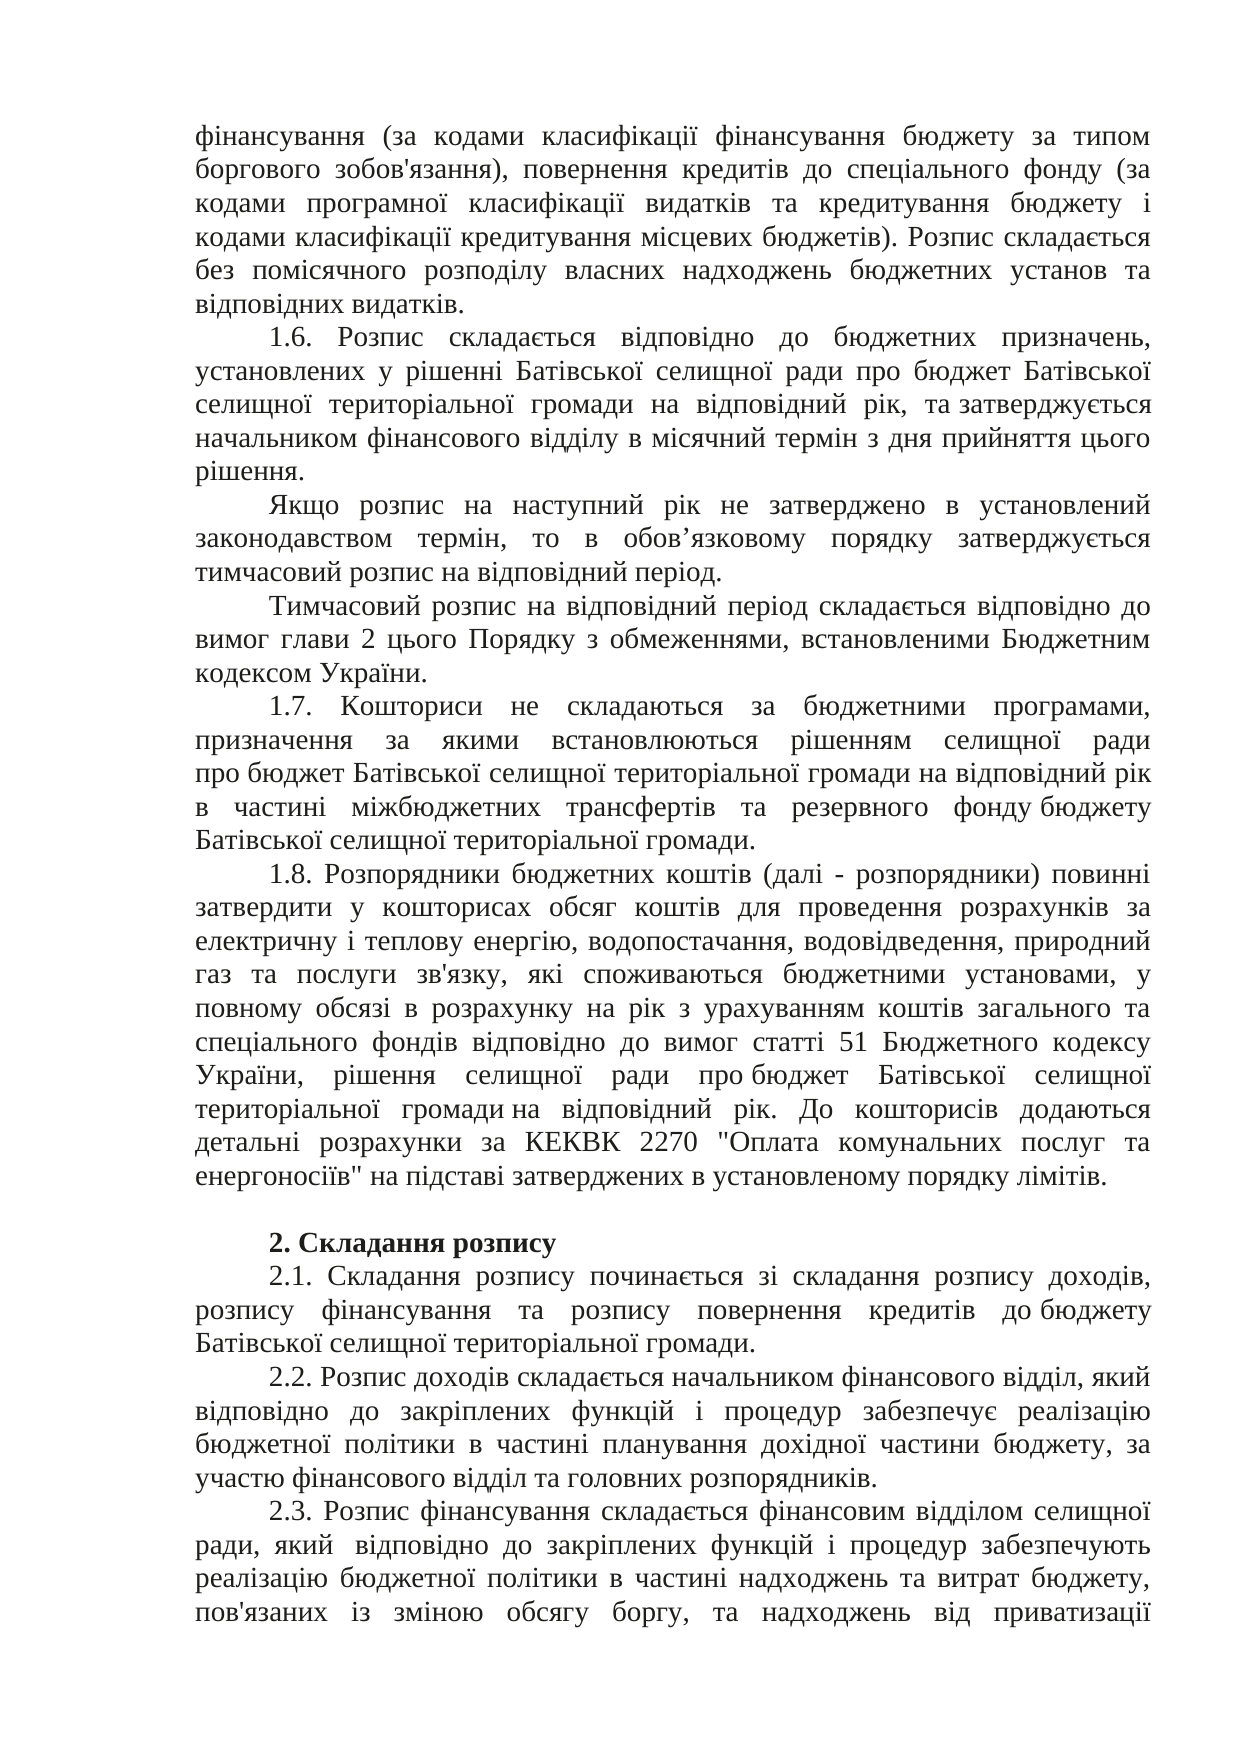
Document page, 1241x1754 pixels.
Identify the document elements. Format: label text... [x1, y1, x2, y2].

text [195, 1493, 1152, 1627]
text 1.7. Кошториси не складаються за бюджетними програмами, призначення за якими встановлюються рішенням селищної ради про бюджет Батівської селищної територіальної громади на відповідний рік в частині міжбюджетних трансфертів та резервного фонду бюджету Батівської селищної територіальної громади. [195, 688, 1152, 856]
text Тимчасовий розпис на відповідний період складається відповідно до вимог глави 2 цього Порядку з обмеженнями, встановленими Бюджетним кодексом України. [195, 588, 1152, 688]
text 2. Складання розпису [195, 1225, 1152, 1258]
text 2.2. Розпис доходів складається начальником фінансового відділ, який відповідно до закріплених функцій і процедур забезпечує реалізацію бюджетної політики в частині планування дохідної частини бюджету, за участю фінансового відділ та головних розпорядників. [195, 1359, 1152, 1493]
text 1.6. Розпис складається відповідно до бюджетних призначень, установлених у рішенні Батівської селищної ради про бюджет Батівської селищної територіальної громади на відповідний рік, та затверджується начальником фінансового відділу в місячний термін з дня прийняття цього рішення. [195, 319, 1152, 487]
text Якщо розпис на наступний рік не затверджено в установлений законодавством термін, то в обов’язковому порядку затверджується тимчасовий розпис на відповідний період. [195, 487, 1152, 588]
text 1.8. Розпорядники бюджетних коштів (далі - розпорядники) повинні затвердити у кошторисах обсяг коштів для проведення розрахунків за електричну і теплову енергію, водопостачання, водовідведення, природний газ та послуги зв'язку, які споживаються бюджетними установами, у повному обсязі в розрахунку на рік з урахуванням коштів загального та спеціального фондів відповідно до вимог статті 51 Бюджетного кодексу України, рішення селищної ради про бюджет Батівської селищної територіальної громади на відповідний рік. До кошторисів додаються детальні розрахунки за КЕКВК 2270 "Оплата комунальних послуг та енергоносіїв" на підставі затверджених в установленому порядку лімітів. [195, 856, 1152, 1191]
text 2.1. Складання розпису починається зі складання розпису доходів, розпису фінансування та розпису повернення кредитів до бюджету Батівської селищної територіальної громади. [195, 1258, 1152, 1359]
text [195, 118, 1152, 319]
